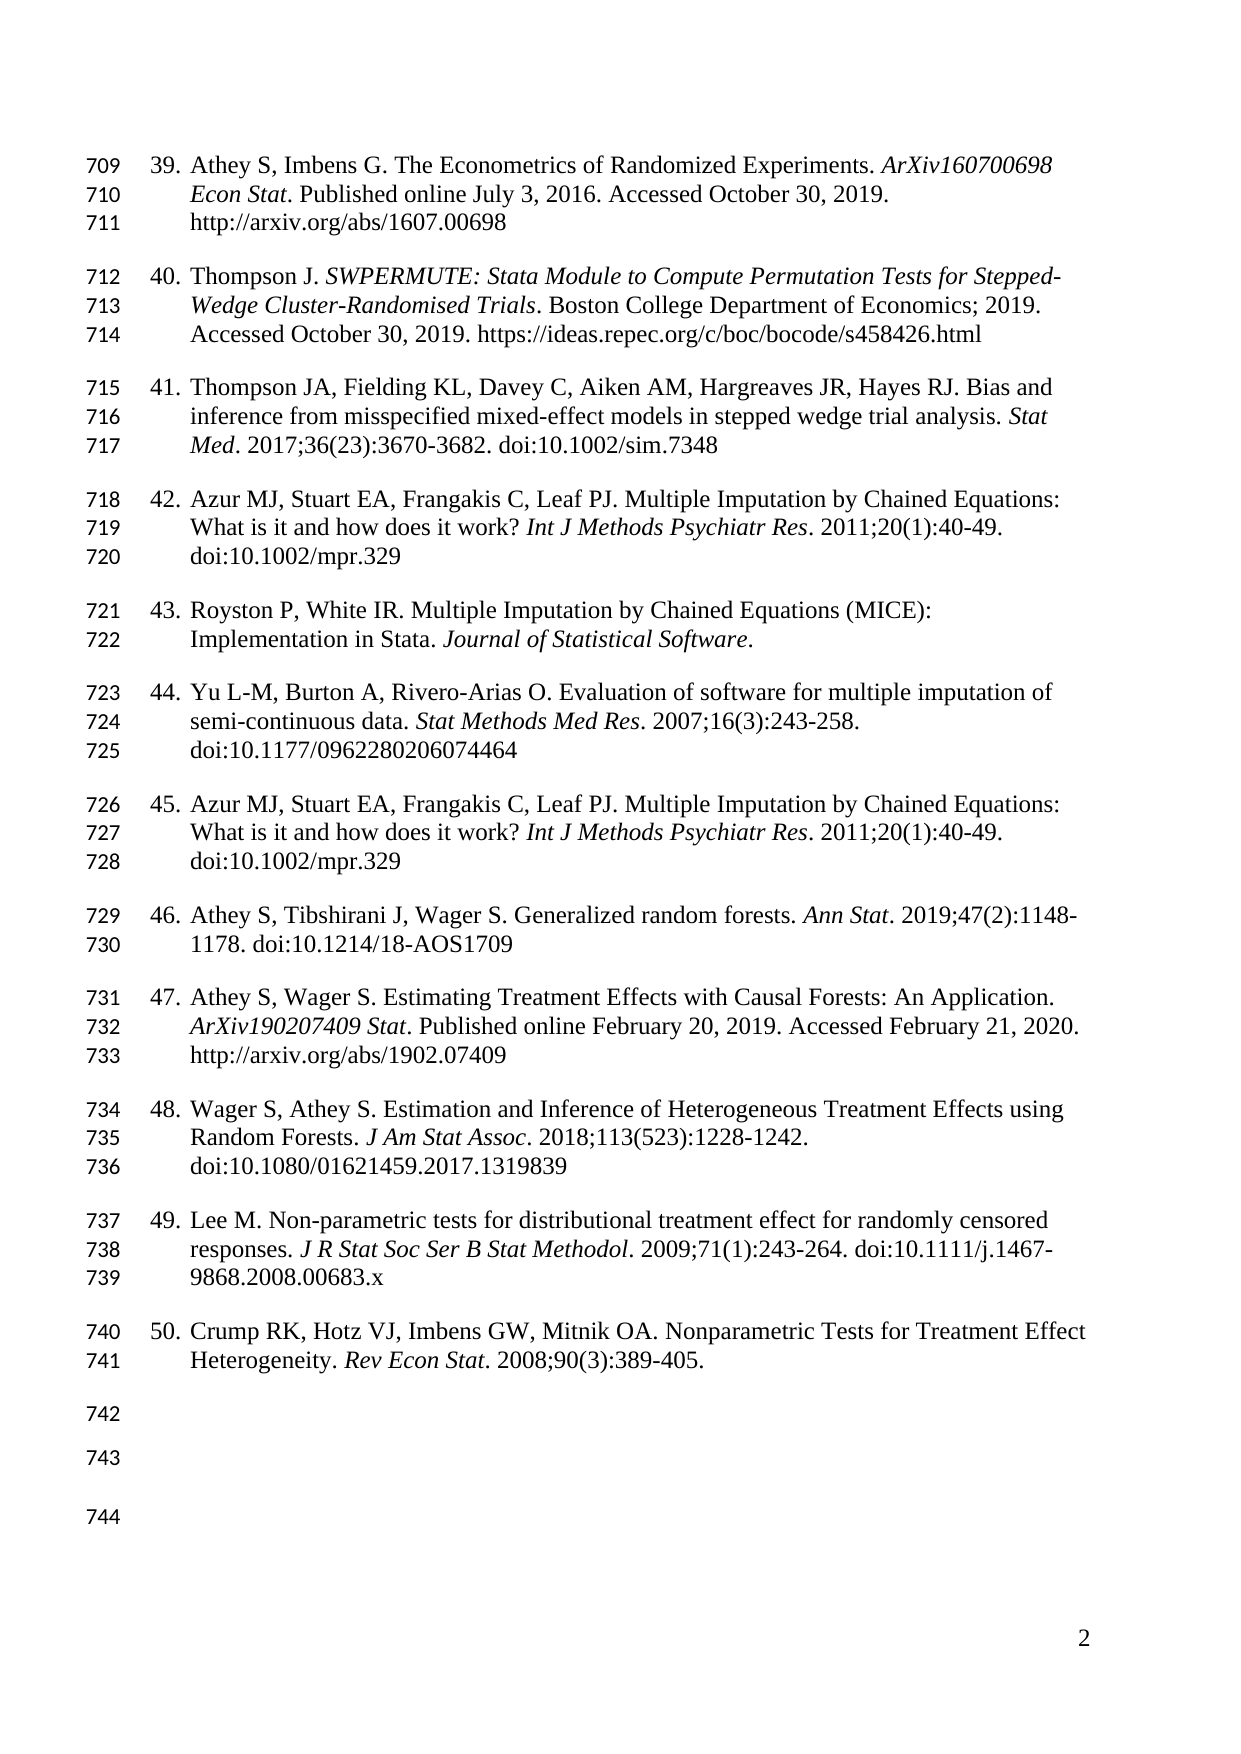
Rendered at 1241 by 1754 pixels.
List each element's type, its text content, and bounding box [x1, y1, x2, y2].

text 43. Royston P, White IR. Multiple Imputation by Chained Equations (MICE): Implementation in Stata. Journal of Statistical Software. [150, 595, 1090, 652]
text 40. Thompson J. SWPERMUTE: Stata Module to Compute Permutation Tests for Stepped-Wedge Cluster-Randomised Trials. Boston College Department of Economics; 2019. Accessed October 30, 2019. https://ideas.repec.org/c/boc/bocode/s458426.html [150, 261, 1090, 347]
text 45. Azur MJ, Stuart EA, Frangakis C, Leaf PJ. Multiple Imputation by Chained Equations: What is it and how does it work? Int J Methods Psychiatr Res. 2011;20(1):40-49. doi:10.1002/mpr.329 [150, 789, 1090, 875]
text 47. Athey S, Wager S. Estimating Treatment Effects with Causal Forests: An Application. ArXiv190207409 Stat. Published online February 20, 2019. Accessed February 21, 2020. http://arxiv.org/abs/1902.07409 [150, 982, 1090, 1069]
text 49. Lee M. Non-parametric tests for distributional treatment effect for randomly censored responses. J R Stat Soc Ser B Stat Methodol. 2009;71(1):243-264. doi:10.1111/j.1467-9868.2008.00683.x [150, 1205, 1090, 1291]
text 46. Athey S, Tibshirani J, Wager S. Generalized random forests. Ann Stat. 2019;47(2):1148-1178. doi:10.1214/18-AOS1709 [150, 900, 1090, 957]
text 48. Wager S, Athey S. Estimation and Inference of Heterogeneous Treatment Effects using Random Forests. J Am Stat Assoc. 2018;113(523):1228-1242. doi:10.1080/01621459.2017.1319839 [150, 1094, 1090, 1180]
text 41. Thompson JA, Fielding KL, Davey C, Aiken AM, Hargreaves JR, Hayes RJ. Bias and inference from misspecified mixed‐effect models in stepped wedge trial analysis. Stat Med. 2017;36(23):3670-3682. doi:10.1002/sim.7348 [150, 372, 1090, 459]
text 42. Azur MJ, Stuart EA, Frangakis C, Leaf PJ. Multiple Imputation by Chained Equations: What is it and how does it work? Int J Methods Psychiatr Res. 2011;20(1):40-49. doi:10.1002/mpr.329 [150, 484, 1090, 570]
text 44. Yu L-M, Burton A, Rivero-Arias O. Evaluation of software for multiple imputation of semi-continuous data. Stat Methods Med Res. 2007;16(3):243-258. doi:10.1177/0962280206074464 [150, 677, 1090, 764]
text 39. Athey S, Imbens G. The Econometrics of Randomized Experiments. ArXiv160700698 Econ Stat. Published online July 3, 2016. Accessed October 30, 2019. http://arxiv.org/abs/1607.00698 [150, 150, 1090, 236]
text 50. Crump RK, Hotz VJ, Imbens GW, Mitnik OA. Nonparametric Tests for Treatment Effect Heterogeneity. Rev Econ Stat. 2008;90(3):389-405. [150, 1316, 1090, 1374]
